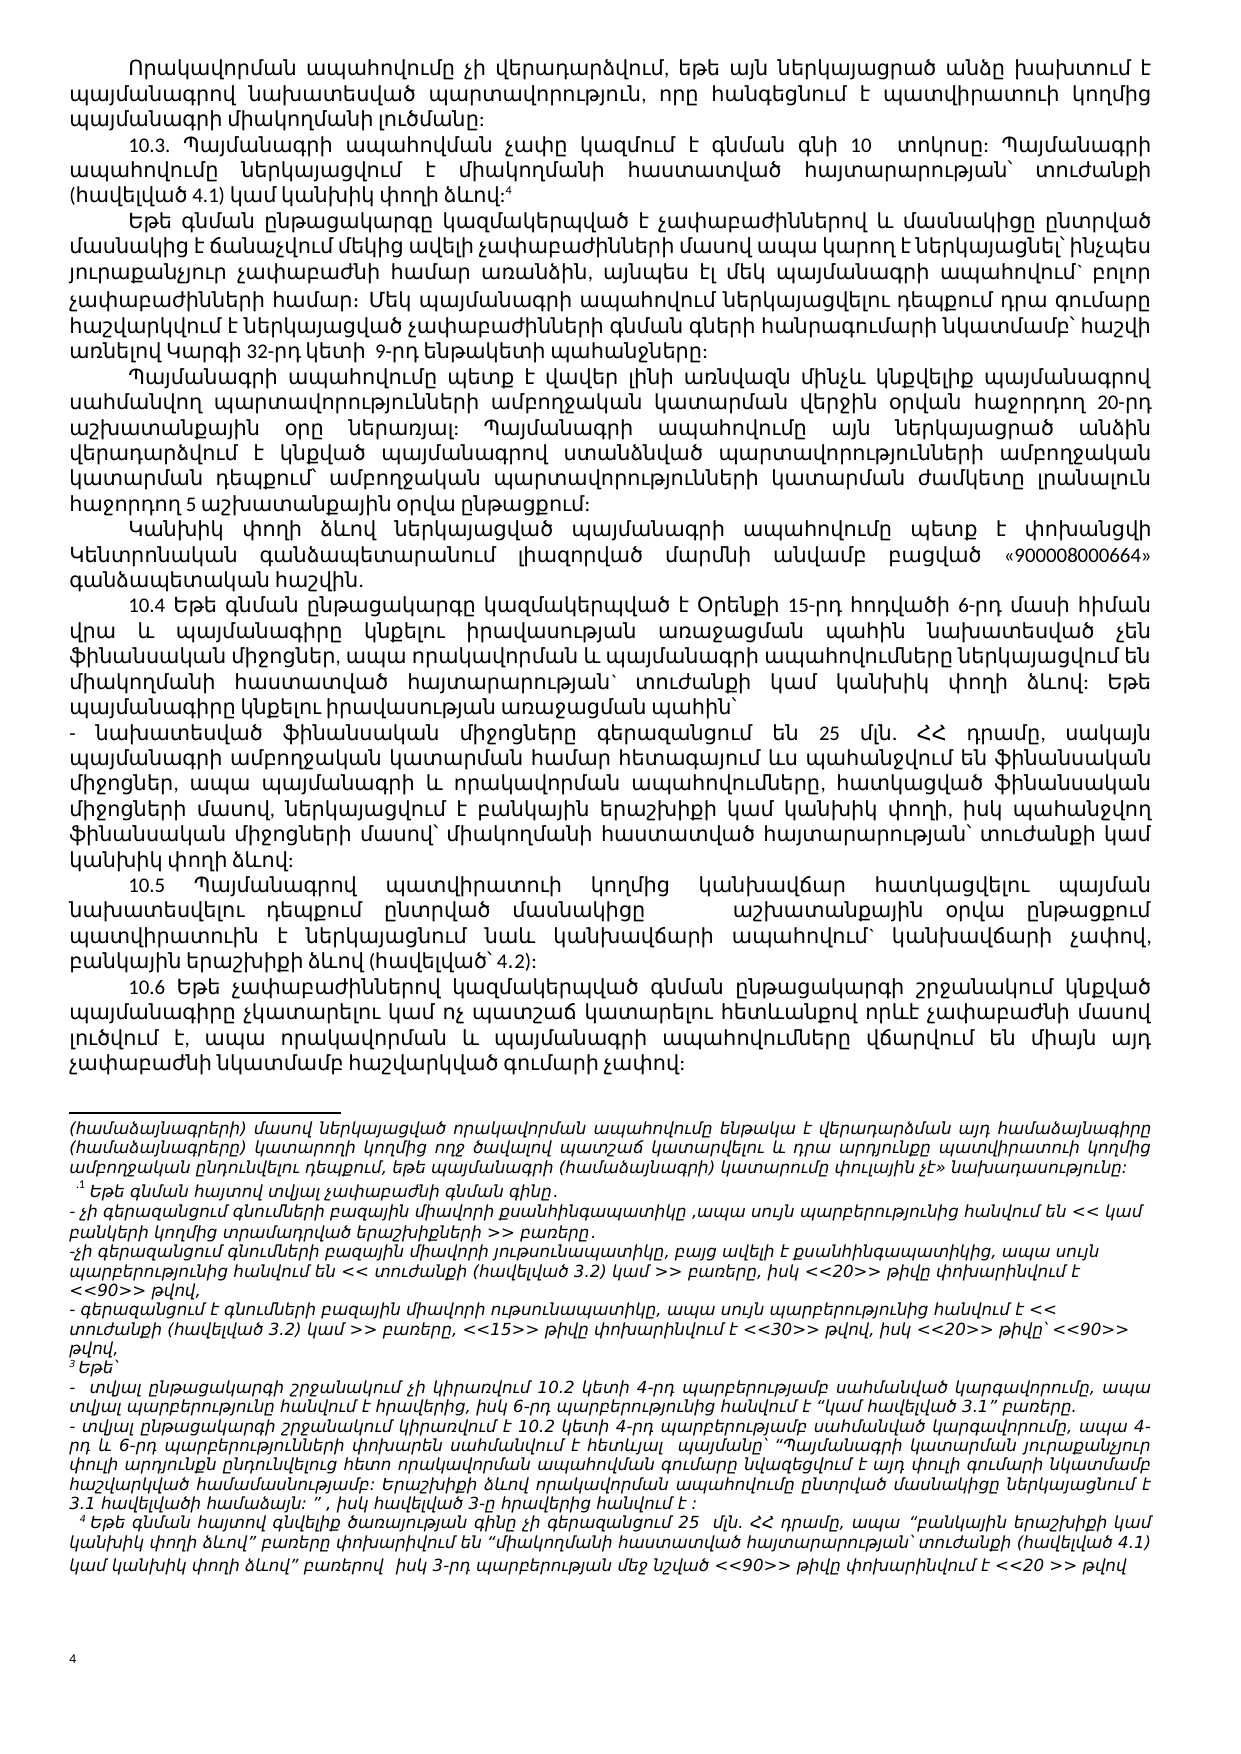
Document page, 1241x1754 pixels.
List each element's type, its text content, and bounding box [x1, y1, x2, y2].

text Եթե գնման ընթացակարգը կազմակերպված է չափաբաժիններով և մասնակիցը ընտրված մասնակից է ճանաչվում մեկից ավելի չափաբաժինների մասով ապա կարող է ներկայացնել՝ ինչպես յուրաքանչյուր չափաբաժնի համար առանձին, այնպես էլ մեկ պայմանագրի ապահովում` բոլոր չափաբաժինների համար։ Մեկ պայմանագրի ապահովում ներկայացվելու դեպքում դրա գումարը հաշվարկվում է ներկայացված չափաբաժինների գնման գների հանրագումարի նկատմամբ՝ հաշվի առնելով Կարգի 32-րդ կետի 9-րդ ենթակետի պահանջները: [69, 208, 1152, 364]
text Պայմանագրի ապահովումը պետք է վավեր լինի առնվազն մինչև կնքվելիք պայմանագրով սահմանվող պարտավորությունների ամբողջական կատարման վերջին օրվան հաջորդող 20-րդ աշխատանքային օրը ներառյալ: Պայմանագրի ապահովումը այն ներկայացրած անձին վերադարձվում է կնքված պայմանագրով ստանձնված պարտավորությունների ամբողջական կատարման դեպքում՝ ամբողջական պարտավորությունների կատարման ժամկետը լրանալուն հաջորդող 5 աշխատանքային օրվա ընթացքում: [69, 364, 1152, 516]
text Կանխիկ փողի ձևով ներկայացված պայմանագրի ապահովումը պետք է փոխանցվի Կենտրոնական գանձապետարանում լիազորված մարմնի անվամբ բացված «900008000664» գանձապետական հաշվին. [69, 516, 1152, 593]
text 10.6 Եթե չափաբաժիններով կազմակերպված գնման ընթացակարգի շրջանակում կնքված պայմանագիրը չկատարելու կամ ոչ պատշաճ կատարելու հետևանքով որևէ չափաբաժնի մասով լուծվում է, ապա որակավորման և պայմանագրի ապահովումները վճարվում են միայն այդ չափաբաժնի նկատմամբ հաշվարկված գումարի չափով: [69, 974, 1152, 1076]
text 10.5 Պայմանագրով պատվիրատուի կողմից կանխավճար հատկացվելու պայման նախատեսվելու դեպքում ընտրված մասնակիցը աշխատանքային օրվա ընթացքում պատվիրատուին է ներկայացնում նաև կանխավճարի ապահովում` կանխավճարի չափով, բանկային երաշխիքի ձևով (հավելված՝ 4․2): [69, 872, 1152, 974]
text - նախատեսված ֆինանսական միջոցները գերազանցում են 25 մլն. ՀՀ դրամը, սակայն պայմանագրի ամբողջական կատարման համար հետագայում ևս պահանջվում են ֆինանսական միջոցներ, ապա պայմանագրի և որակավորման ապահովումները, հատկացված ֆինանսական միջոցների մասով, ներկայացվում է բանկային երաշխիքի կամ կանխիկ փողի, իսկ պահանջվող ֆինանսական միջոցների մասով՝ միակողմանի հաստատված հայտարարության՝ տուժանքի կամ կանխիկ փողի ձևով: [69, 720, 1152, 872]
text 10.3. Պայմանագրի ապահովման չափը կազմում է գնման գնի 10 տոկոսը: Պայմանագրի ապահովումը ներկայացվում է միակողմանի հաստատված հայտարարության՝ տուժանքի (հավելված 4.1) կամ կանխիկ փողի ձևով: [69, 132, 1152, 208]
text 10.4 Եթե գնման ընթացակարգը կազմակերպված է Օրենքի 15-րդ հոդվածի 6-րդ մասի հիման վրա և պայմանագիրը կնքելու իրավասության առաջացման պահին նախատեսված չեն ֆինանսական միջոցներ, ապա որակավորման և պայմանագրի ապահովումները ներկայացվում են միակողմանի հաստատված հայտարարության` տուժանքի կամ կանխիկ փողի ձևով: Եթե պայմանագիրը կնքելու իրավասության առաջացման պահին՝ [69, 593, 1152, 720]
text Որակավորման ապահովումը չի վերադարձվում, եթե այն ներկայացրած անձը խախտում է պայմանագրով նախատեսված պարտավորություն, որը հանգեցնում է պատվիրատուի կողմից պայմանագրի միակողմանի լուծմանը: [69, 56, 1152, 132]
